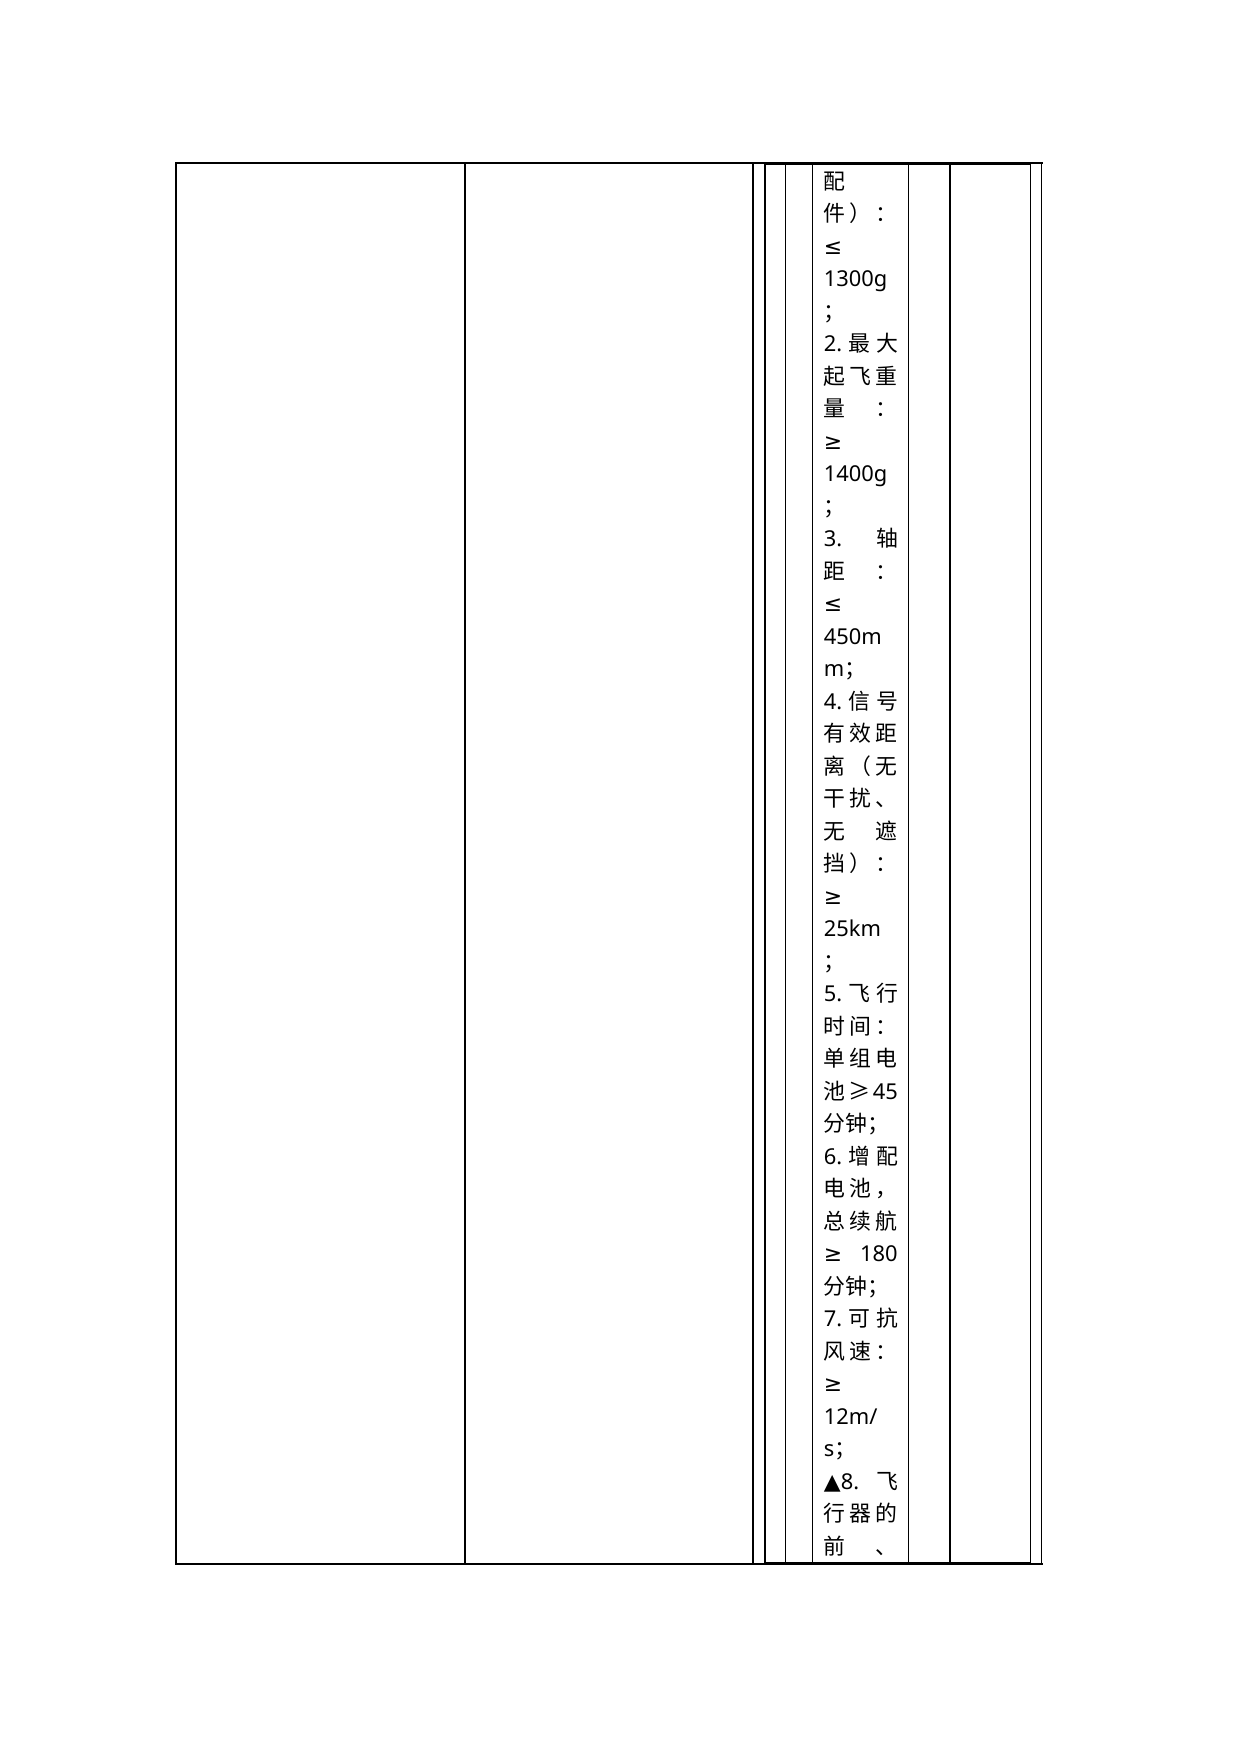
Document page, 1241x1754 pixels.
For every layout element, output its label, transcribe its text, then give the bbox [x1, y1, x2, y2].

table_cell [909, 165, 949, 1562]
table_cell [951, 165, 1030, 1562]
table_cell [754, 164, 764, 1563]
table_cell 1 [177, 164, 464, 1563]
table_cell [786, 165, 812, 1562]
table_cell [813, 165, 908, 1562]
table_cell [466, 164, 752, 1563]
table_cell [1031, 164, 1041, 1563]
table_cell [766, 165, 785, 1562]
